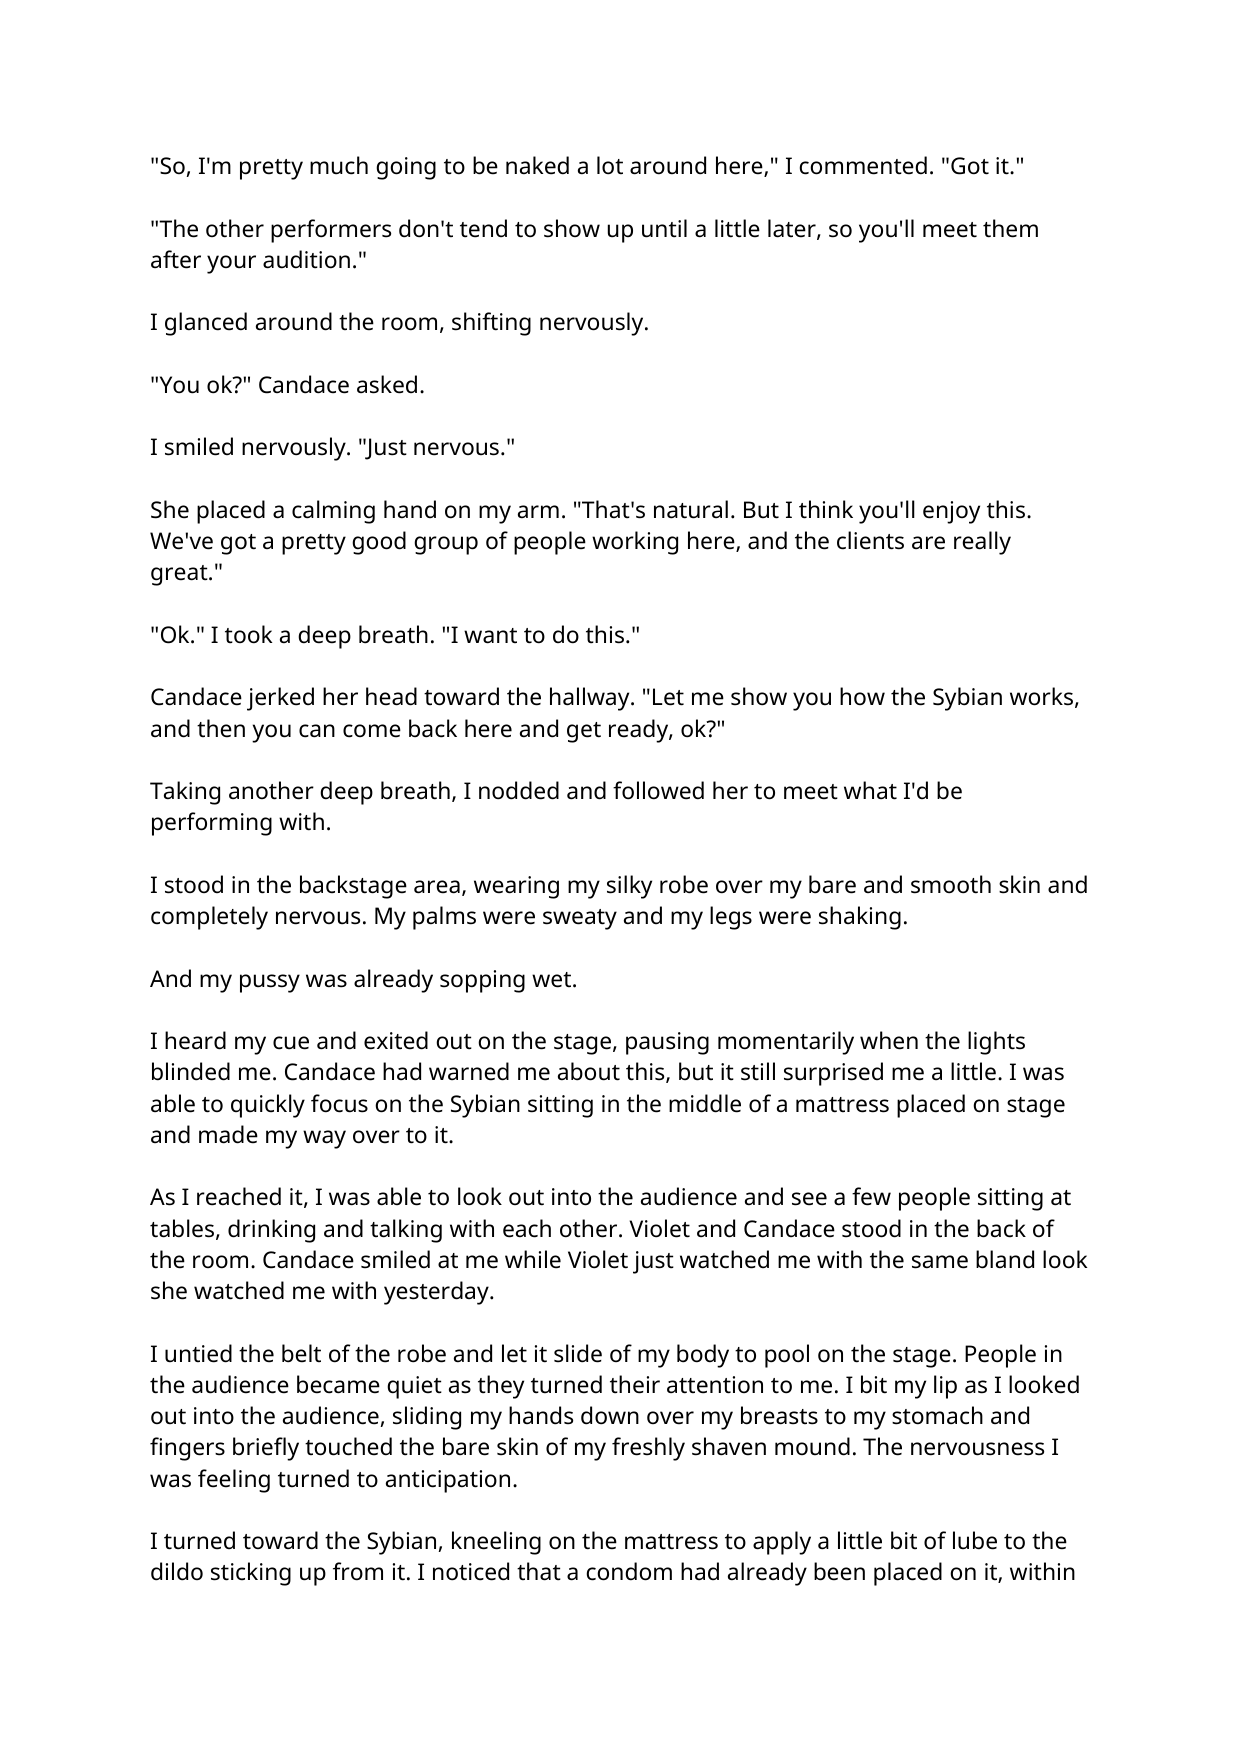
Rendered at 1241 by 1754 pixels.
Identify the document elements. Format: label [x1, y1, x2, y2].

text [150, 150, 1090, 1587]
